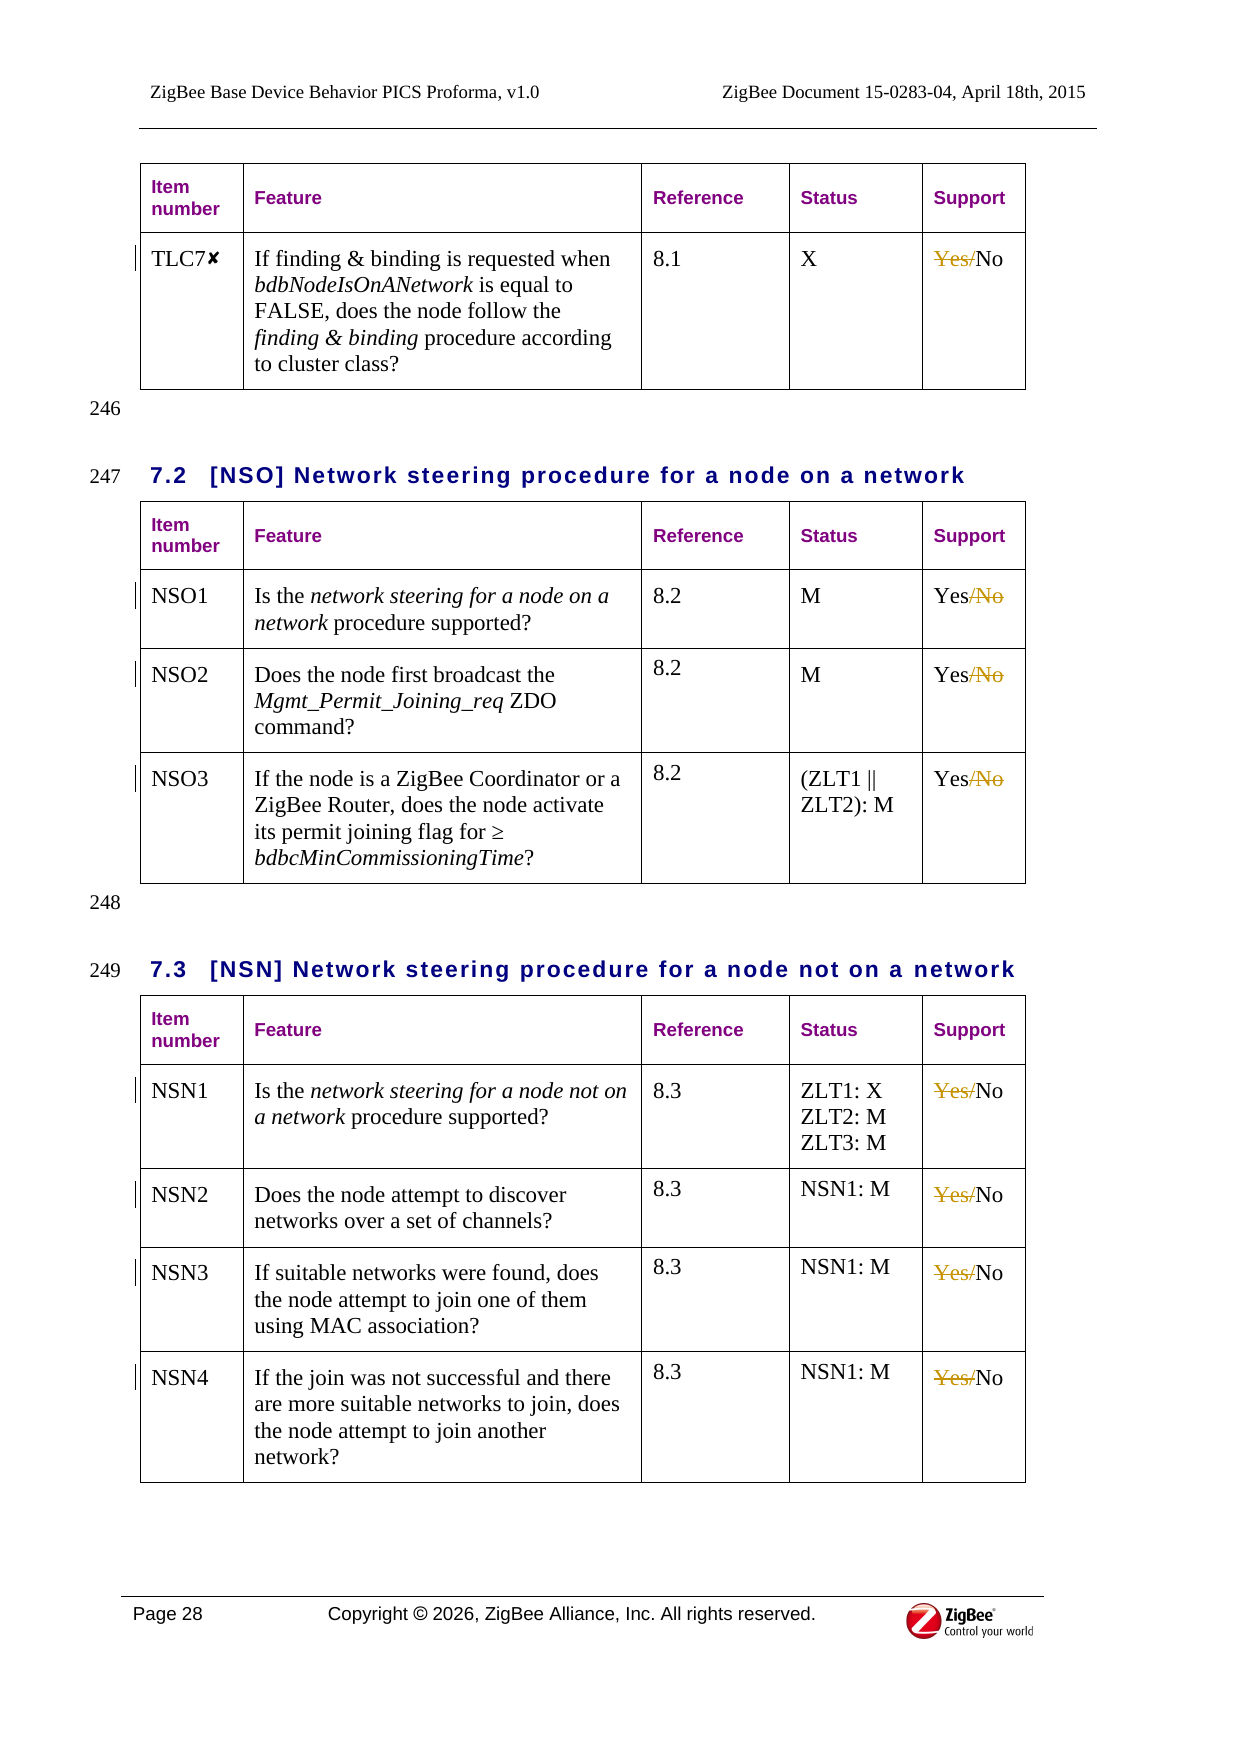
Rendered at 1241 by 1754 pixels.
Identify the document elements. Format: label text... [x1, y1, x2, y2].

table_cell 8.3 [642, 1248, 789, 1351]
table_cell Yes [923, 649, 1025, 752]
table_cell NSN3 [141, 1248, 243, 1351]
table_cell ZLT1: X ZLT2: M ZLT3: M [790, 1065, 922, 1168]
picture [906, 1603, 1033, 1639]
table_cell No [923, 1248, 1025, 1351]
subtitle [NSN] Network steering procedure for a node not on a network [150, 956, 1015, 982]
table_cell NSN4 [141, 1352, 243, 1482]
table_header Item number [141, 502, 243, 569]
table_cell 8.2 [642, 753, 789, 883]
table_cell NSO2 [141, 649, 243, 752]
subtitle [NSO] Network steering procedure for a node on a network [150, 462, 1015, 488]
table_cell Does the node attempt to discover networks over a set of channels? [244, 1169, 641, 1246]
table_cell No [923, 1065, 1025, 1168]
table_header Support [923, 164, 1025, 232]
table_header Status [790, 502, 922, 569]
table_cell NSN1: M [790, 1169, 922, 1246]
table_cell 8.2 [642, 649, 789, 752]
table_cell 8.1 [642, 233, 789, 389]
table_cell If suitable networks were found, does the node attempt to join one of them using MAC association? [244, 1248, 641, 1351]
table_cell Is the network steering for a node on a network procedure supported? [244, 570, 641, 648]
table_cell NSN2 [141, 1169, 243, 1246]
table_cell 8.3 [642, 1169, 789, 1246]
table_cell If finding & binding is requested when bdbNodeIsOnANetwork is equal to FALSE, does the node follow the finding & binding procedure according to cluster class? [244, 233, 641, 389]
table_cell NSN1 [141, 1065, 243, 1168]
table_cell No [923, 1352, 1025, 1482]
table_cell If the join was not successful and there are more suitable networks to join, does the node attempt to join another network? [244, 1352, 641, 1482]
table_cell (ZLT1 || ZLT2): M [790, 753, 922, 883]
table_cell No [923, 233, 1025, 389]
table_header Feature [244, 996, 641, 1064]
table_cell 8.3 [642, 1065, 789, 1168]
table_cell TLC7 [141, 233, 243, 389]
table_header Reference [642, 502, 789, 569]
table_cell 8.3 [642, 1352, 789, 1482]
table_header Item number [141, 164, 243, 232]
table_header Support [923, 502, 1025, 569]
table_cell Yes [923, 570, 1025, 648]
table_header Status [790, 996, 922, 1064]
table_cell Yes [923, 753, 1025, 883]
table_cell 8.2 [642, 570, 789, 648]
table_cell No [923, 1169, 1025, 1246]
table_cell X [790, 233, 922, 389]
table_header Status [790, 164, 922, 232]
table_header Support [923, 996, 1025, 1064]
table_header Feature [244, 164, 641, 232]
table_cell NSO1 [141, 570, 243, 648]
table_cell NSO3 [141, 753, 243, 883]
table_cell NSN1: M [790, 1248, 922, 1351]
table_header Feature [244, 502, 641, 569]
table_header Reference [642, 996, 789, 1064]
table_cell M [790, 649, 922, 752]
table_header Item number [141, 996, 243, 1064]
table_cell Does the node first broadcast the Mgmt_Permit_Joining_req ZDO command? [244, 649, 641, 752]
table_cell Is the network steering for a node not on a network procedure supported? [244, 1065, 641, 1168]
table_cell If the node is a ZigBee Coordinator or a ZigBee Router, does the node activate its permit joining flag for ≥ bdbcMinCommissioningTime? [244, 753, 641, 883]
table_cell M [790, 570, 922, 648]
table_cell NSN1: M [790, 1352, 922, 1482]
table_header Reference [642, 164, 789, 232]
